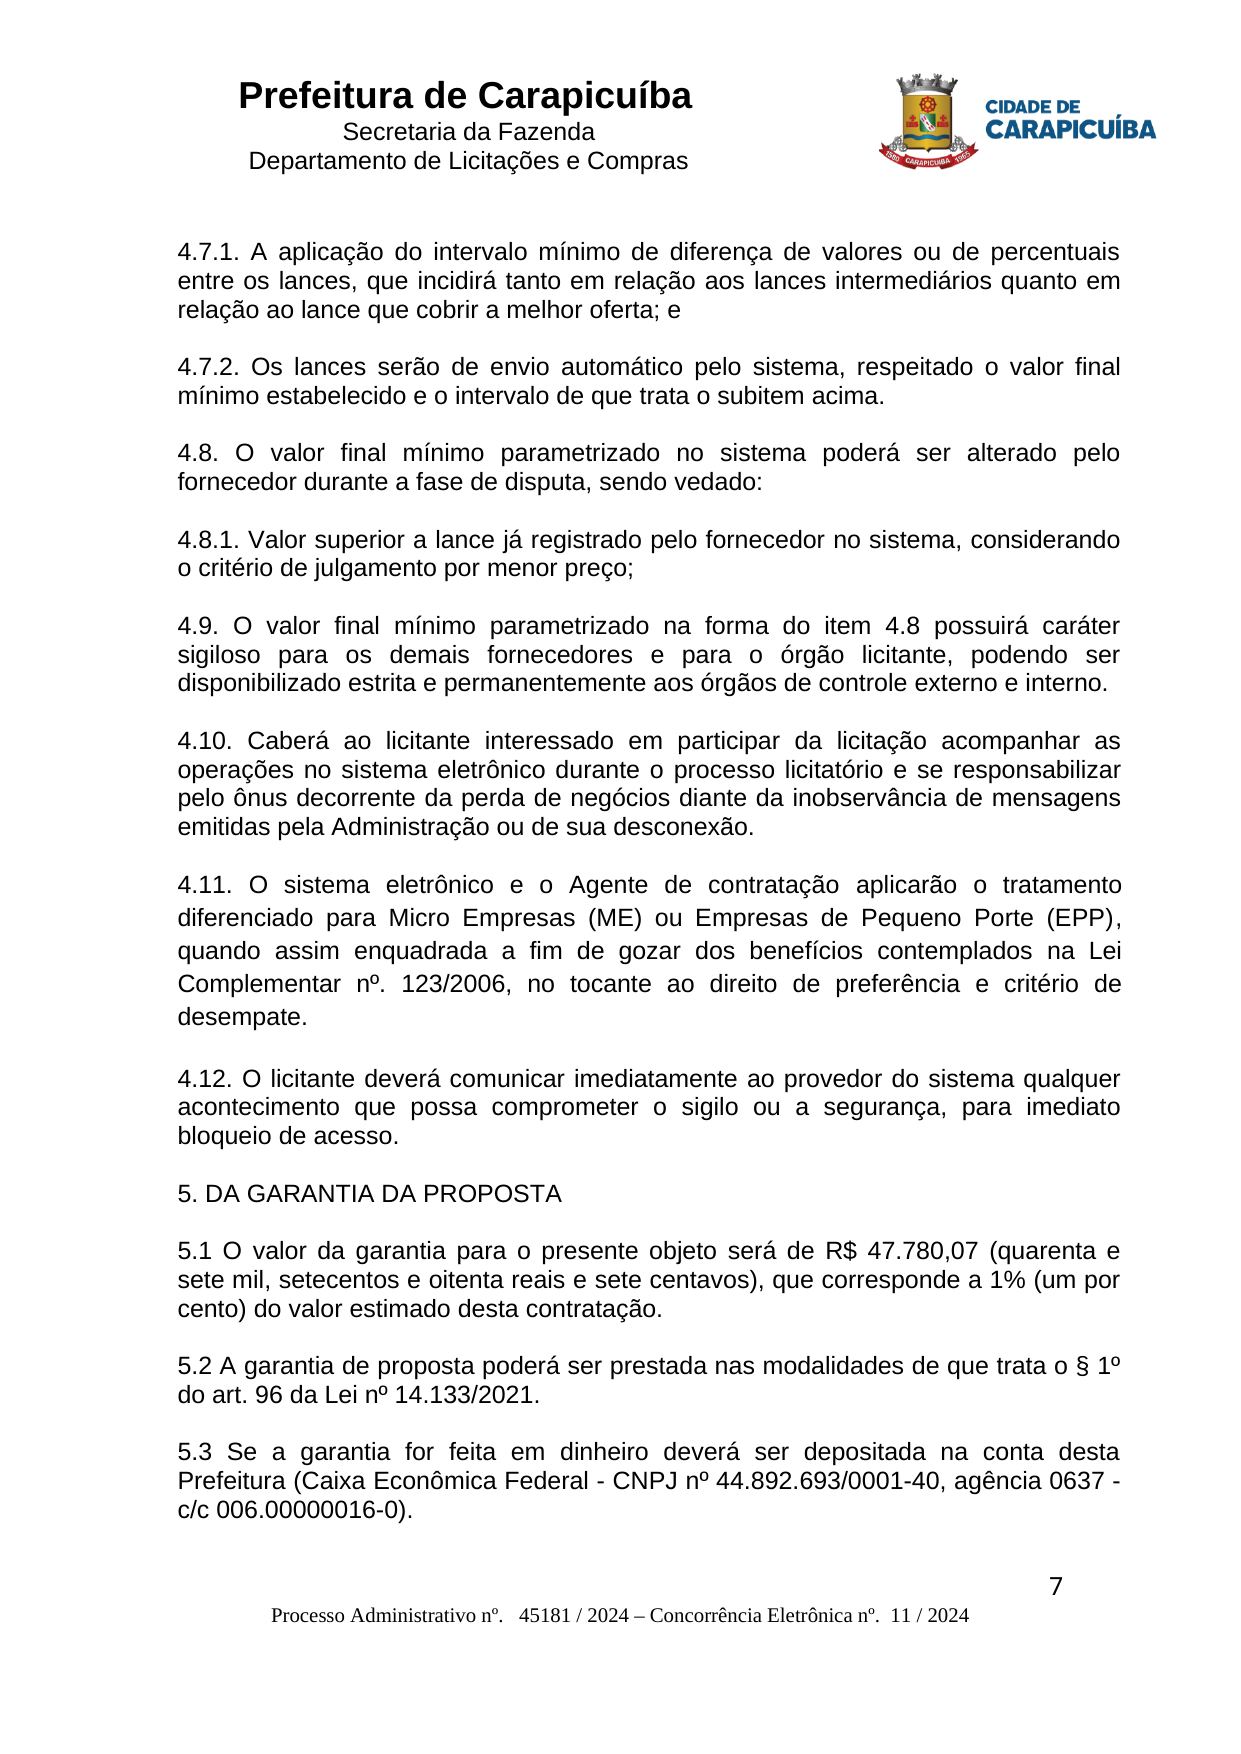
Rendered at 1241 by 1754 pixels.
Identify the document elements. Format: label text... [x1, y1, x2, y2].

text 4.12. O licitante deverá comunicar imediatamente ao provedor do sistema qualquer acontecimento que possa comprometer o sigilo ou a segurança, para imediato bloqueio de acesso. [177, 1063, 1122, 1150]
text 4.9. O valor final mínimo parametrizado na forma do item 4.8 possuirá caráter sigiloso para os demais fornecedores e para o órgão licitante, podendo ser disponibilizado estrita e permanentemente aos órgãos de controle externo e interno. [177, 611, 1122, 697]
text 5.3 Se a garantia for feita em dinheiro deverá ser depositada na conta desta Prefeitura (Caixa Econômica Federal - CNPJ nº 44.892.693/0001-40, agência 0637 - c/c 006.00000016-0). [177, 1437, 1122, 1523]
text 5.1 O valor da garantia para o presente objeto será de R$ 47.780,07 (quarenta e sete mil, setecentos e oitenta reais e sete centavos), que corresponde a 1% (um por cento) do valor estimado desta contratação. [177, 1236, 1122, 1322]
text 4.10. Caberá ao licitante interessado em participar da licitação acompanhar as operações no sistema eletrônico durante o processo licitatório e se responsabilizar pelo ônus decorrente da perda de negócios diante da inobservância de mensagens emitidas pela Administração ou de sua desconexão. [177, 726, 1122, 841]
text 4.7.1. A aplicação do intervalo mínimo de diferença de valores ou de percentuais entre os lances, que incidirá tanto em relação aos lances intermediários quanto em relação ao lance que cobrir a melhor oferta; e [177, 237, 1122, 323]
picture [877, 65, 1159, 172]
text 4.8.1. Valor superior a lance já registrado pelo fornecedor no sistema, considerando o critério de julgamento por menor preço; [177, 525, 1122, 582]
list 4.11. O sistema eletrônico e o Agente de contratação aplicarão o tratamento diferenciado para Micro Empresas (ME) ou Empresas de Pequeno Porte (EPP), quando assim enquadrada a fim de gozar dos benefícios contemplados na Lei Complementar nº. 123/2006, no tocante ao direito de preferência e critério de desempate. [177, 870, 1122, 1031]
text 4.7.2. Os lances serão de envio automático pelo sistema, respeitado o valor final mínimo estabelecido e o intervalo de que trata o subitem acima. [177, 352, 1122, 410]
text 5.2 A garantia de proposta poderá ser prestada nas modalidades de que trata o § 1º do art. 96 da Lei nº 14.133/2021. [177, 1351, 1122, 1408]
text 4.8. O valor final mínimo parametrizado no sistema poderá ser alterado pelo fornecedor durante a fase de disputa, sendo vedado: [177, 438, 1122, 496]
text 5. DA GARANTIA DA PROPOSTA [177, 1178, 1122, 1207]
